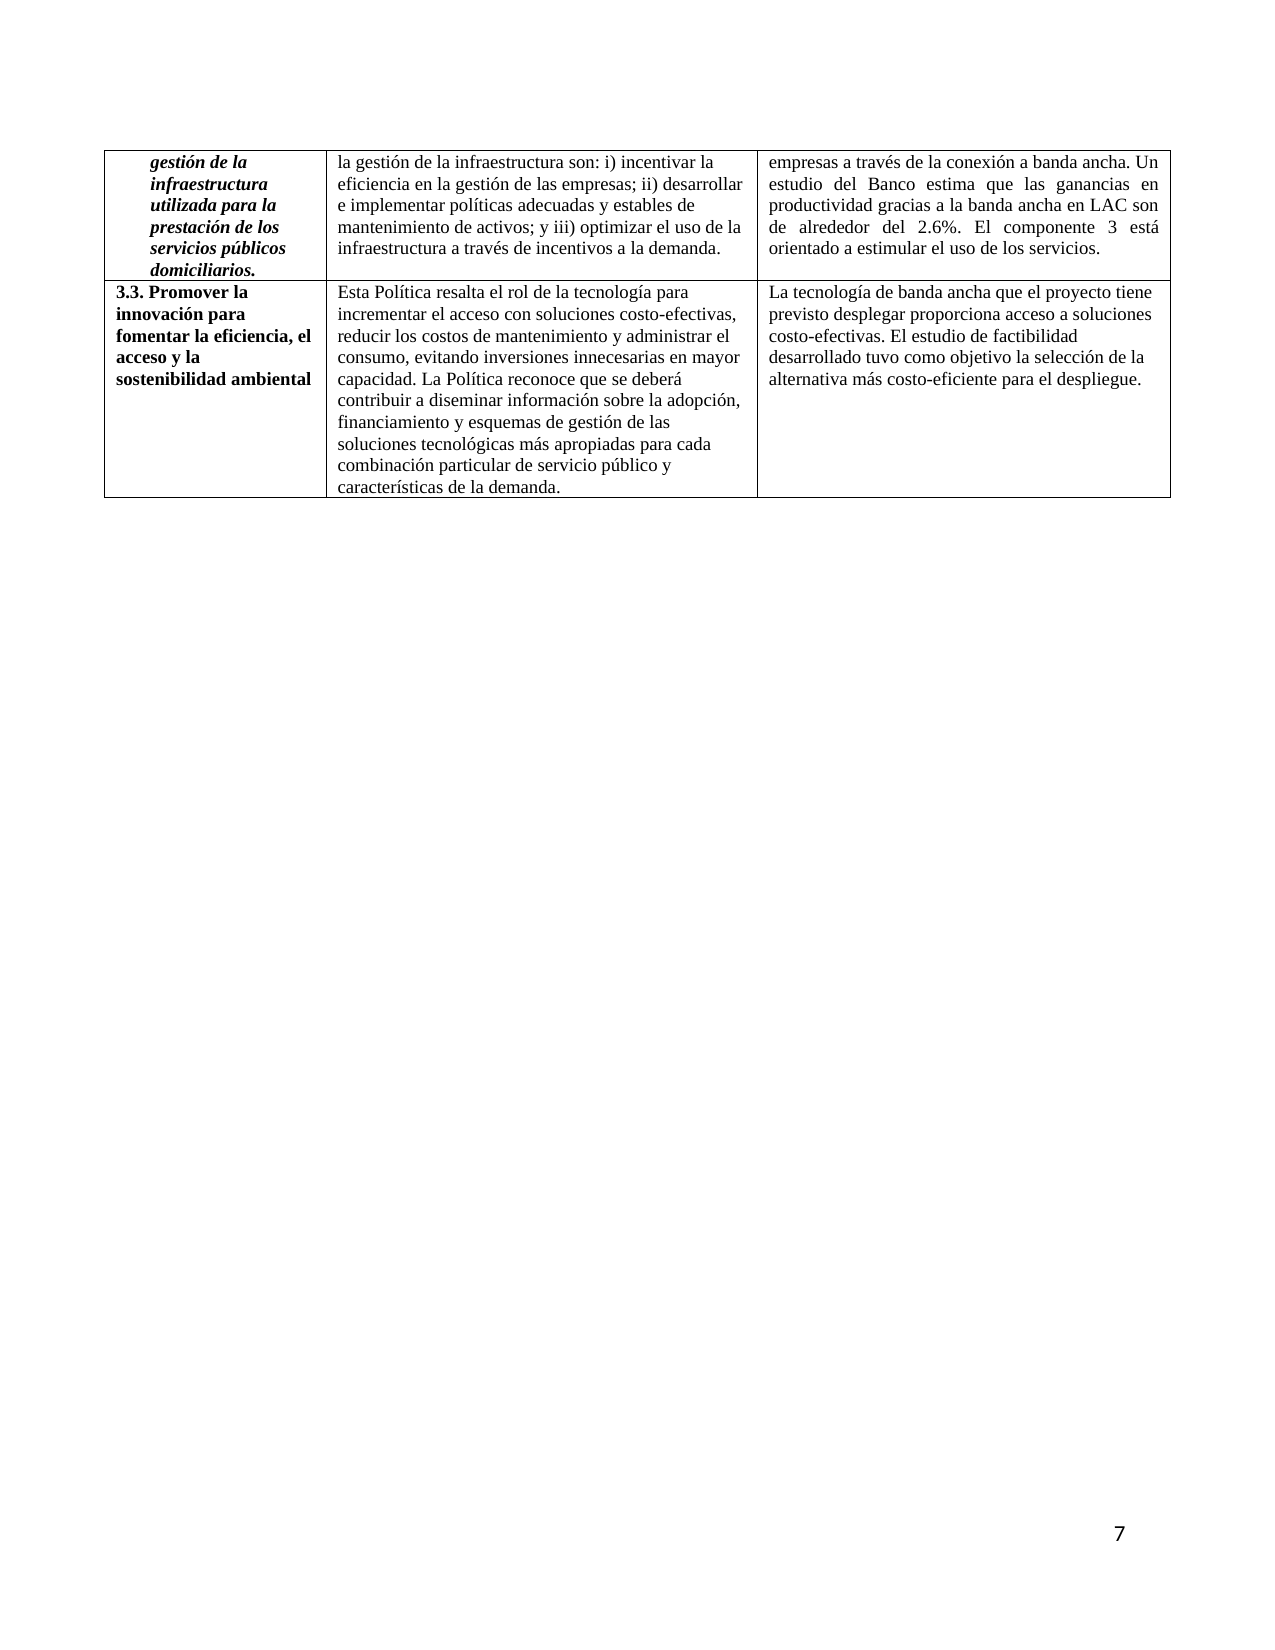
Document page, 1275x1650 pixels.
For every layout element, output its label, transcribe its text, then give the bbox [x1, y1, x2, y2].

table_cell Esta Política resalta el rol de la tecnología para incrementar el acceso con soluciones costo-efectivas, reducir los costos de mantenimiento y administrar el consumo, evitando inversiones innecesarias en mayor capacidad. La Política reconoce que se deberá contribuir a diseminar información sobre la adopción, financiamiento y esquemas de gestión de las soluciones tecnológicas más apropiadas para cada combinación particular de servicio público y características de la demanda. [327, 281, 757, 497]
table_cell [105, 151, 326, 280]
table_cell 3.3. Promover la innovación para fomentar la eficiencia, el acceso y la sostenibilidad ambiental [105, 281, 326, 497]
table_cell La tecnología de banda ancha que el proyecto tiene previsto desplegar proporciona acceso a soluciones costo-efectivas. El estudio de factibilidad desarrollado tuvo como objetivo la selección de la alternativa más costo-eficiente para el despliegue. [758, 281, 1170, 497]
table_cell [327, 151, 757, 280]
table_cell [758, 151, 1170, 280]
